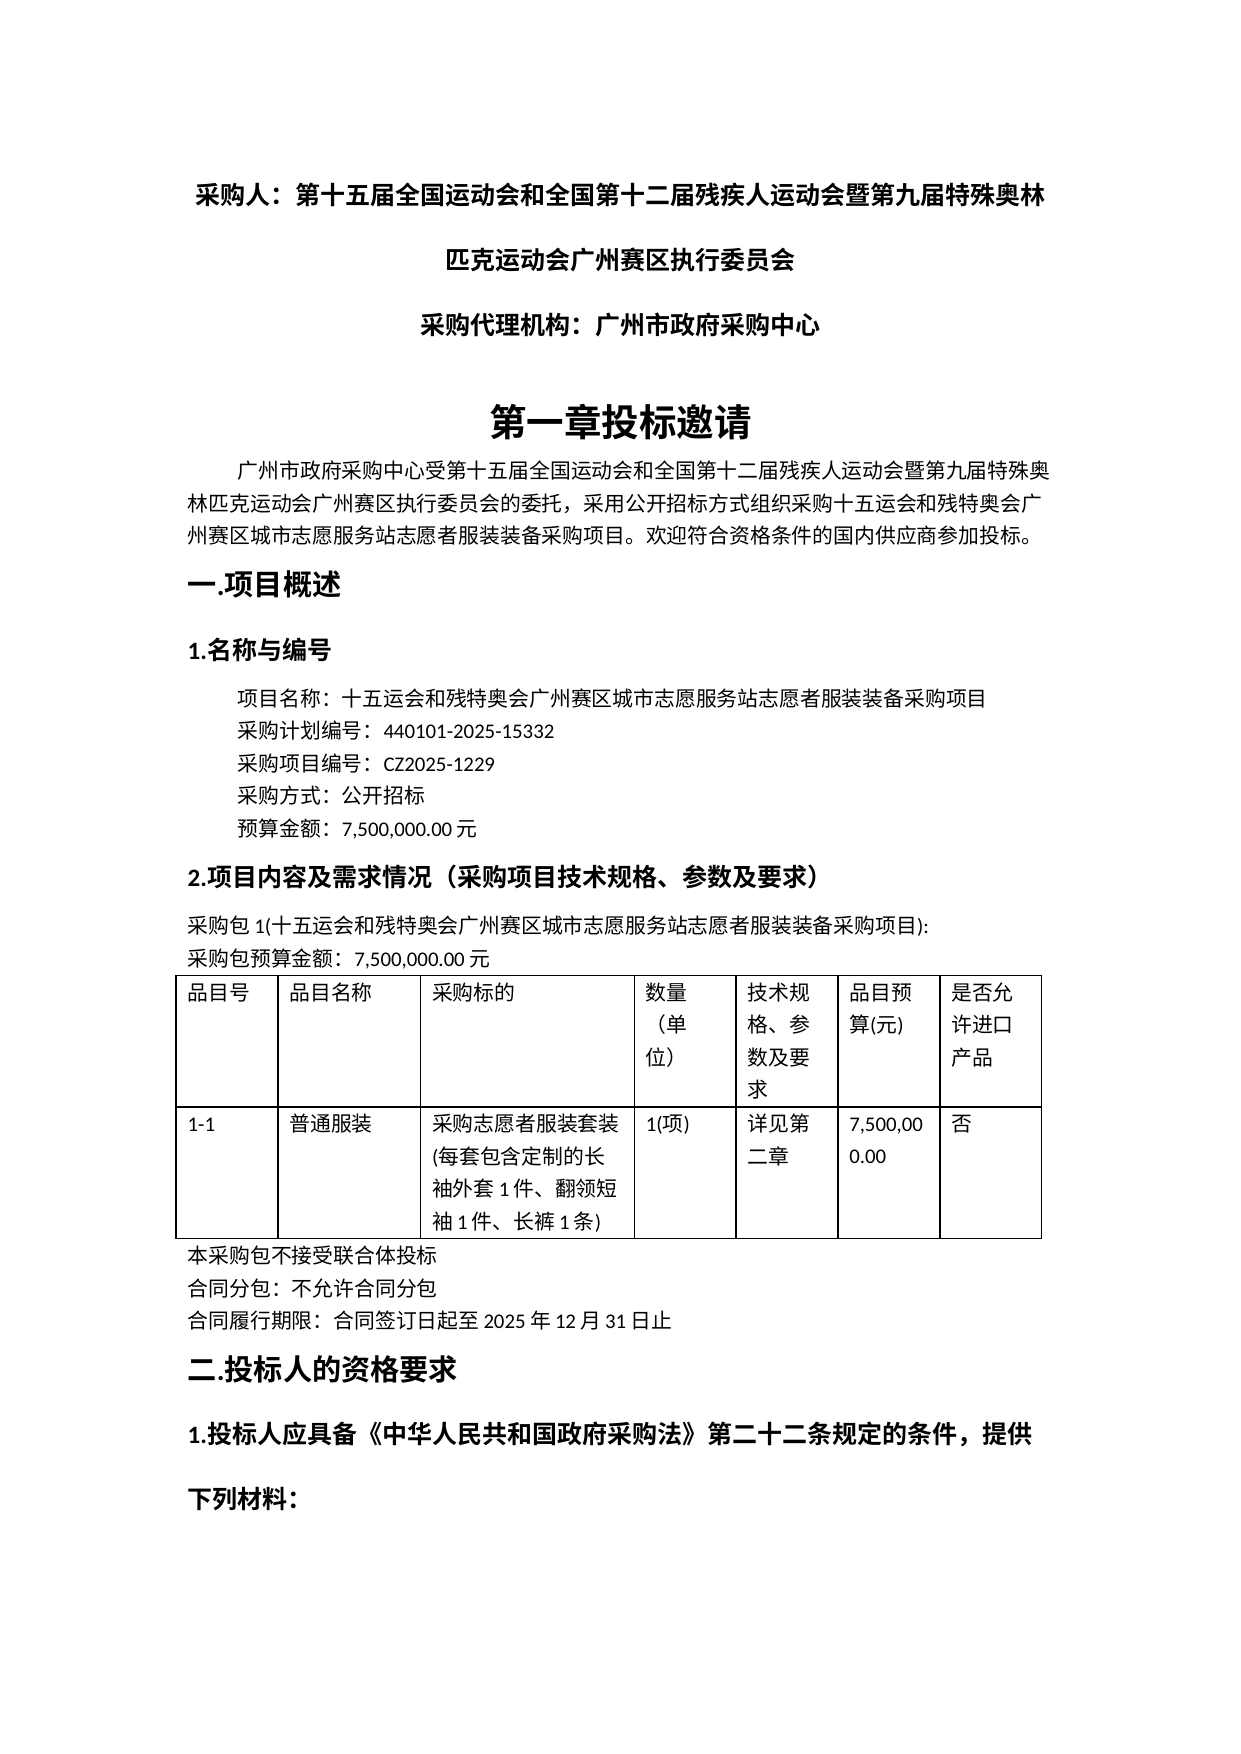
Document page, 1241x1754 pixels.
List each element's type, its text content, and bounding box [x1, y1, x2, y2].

table_cell 1(项) [635, 1108, 735, 1238]
table_header 品目名称 [279, 976, 420, 1106]
text 采购包1(十五运会和残特奥会广州赛区城市志愿服务站志愿者服装装备采购项目): [187, 909, 1053, 942]
table_header 数量（单位） [635, 976, 735, 1106]
text 项目名称：十五运会和残特奥会广州赛区城市志愿服务站志愿者服装装备采购项目 [187, 682, 1053, 714]
text 采购人：第十五届全国运动会和全国第十二届残疾人运动会暨第九届特殊奥林匹克运动会广州赛区执行委员会 [187, 162, 1053, 292]
text 采购项目编号：CZ2025-1229 [187, 747, 1053, 779]
table_header 品目号 [177, 976, 277, 1106]
text 采购方式：公开招标 [187, 779, 1053, 812]
table_cell 7,500,000.00 [839, 1108, 939, 1238]
text 合同履行期限：合同签订日起至2025年12月31日止 [187, 1304, 1053, 1337]
table_header 采购标的 [421, 976, 634, 1106]
table_header 品目预算(元) [839, 976, 939, 1106]
text 预算金额：7,500,000.00元 [187, 812, 1053, 844]
text 二.投标人的资格要求 [187, 1337, 1053, 1402]
text 第一章投标邀请 [187, 389, 1053, 454]
text 1.名称与编号 [187, 617, 1053, 682]
table_cell 采购志愿者服装套装(每套包含定制的长袖外套1件、翻领短袖1件、长裤1条) [421, 1108, 634, 1238]
table_cell 详见第二章 [737, 1108, 837, 1238]
text 2.项目内容及需求情况（采购项目技术规格、参数及要求） [187, 844, 1053, 909]
table_header 技术规格、参数及要求 [737, 976, 837, 1106]
text 采购计划编号：440101-2025-15332 [187, 714, 1053, 747]
table_cell 否 [941, 1108, 1041, 1238]
text 广州市政府采购中心受第十五届全国运动会和全国第十二届残疾人运动会暨第九届特殊奥林匹克运动会广州赛区执行委员会的委托，采用公开招标方式组织采购十五运会和残特奥会广州赛区城市志愿服务站志愿者服装装备采购项目。欢迎符合资格条件的国内供应商参加投标。 [187, 454, 1053, 552]
table_cell 普通服装 [279, 1108, 420, 1238]
text 采购代理机构：广州市政府采购中心 [187, 292, 1053, 357]
table_cell 1-1 [177, 1108, 277, 1238]
table_header 是否允许进口产品 [941, 976, 1041, 1106]
text 采购包预算金额：7,500,000.00元 [187, 942, 1053, 974]
text 一.项目概述 [187, 552, 1053, 617]
text 合同分包：不允许合同分包 [187, 1272, 1053, 1304]
text 本采购包不接受联合体投标 [187, 1239, 1053, 1272]
text 1.投标人应具备《中华人民共和国政府采购法》第二十二条规定的条件，提供下列材料： [187, 1402, 1053, 1532]
